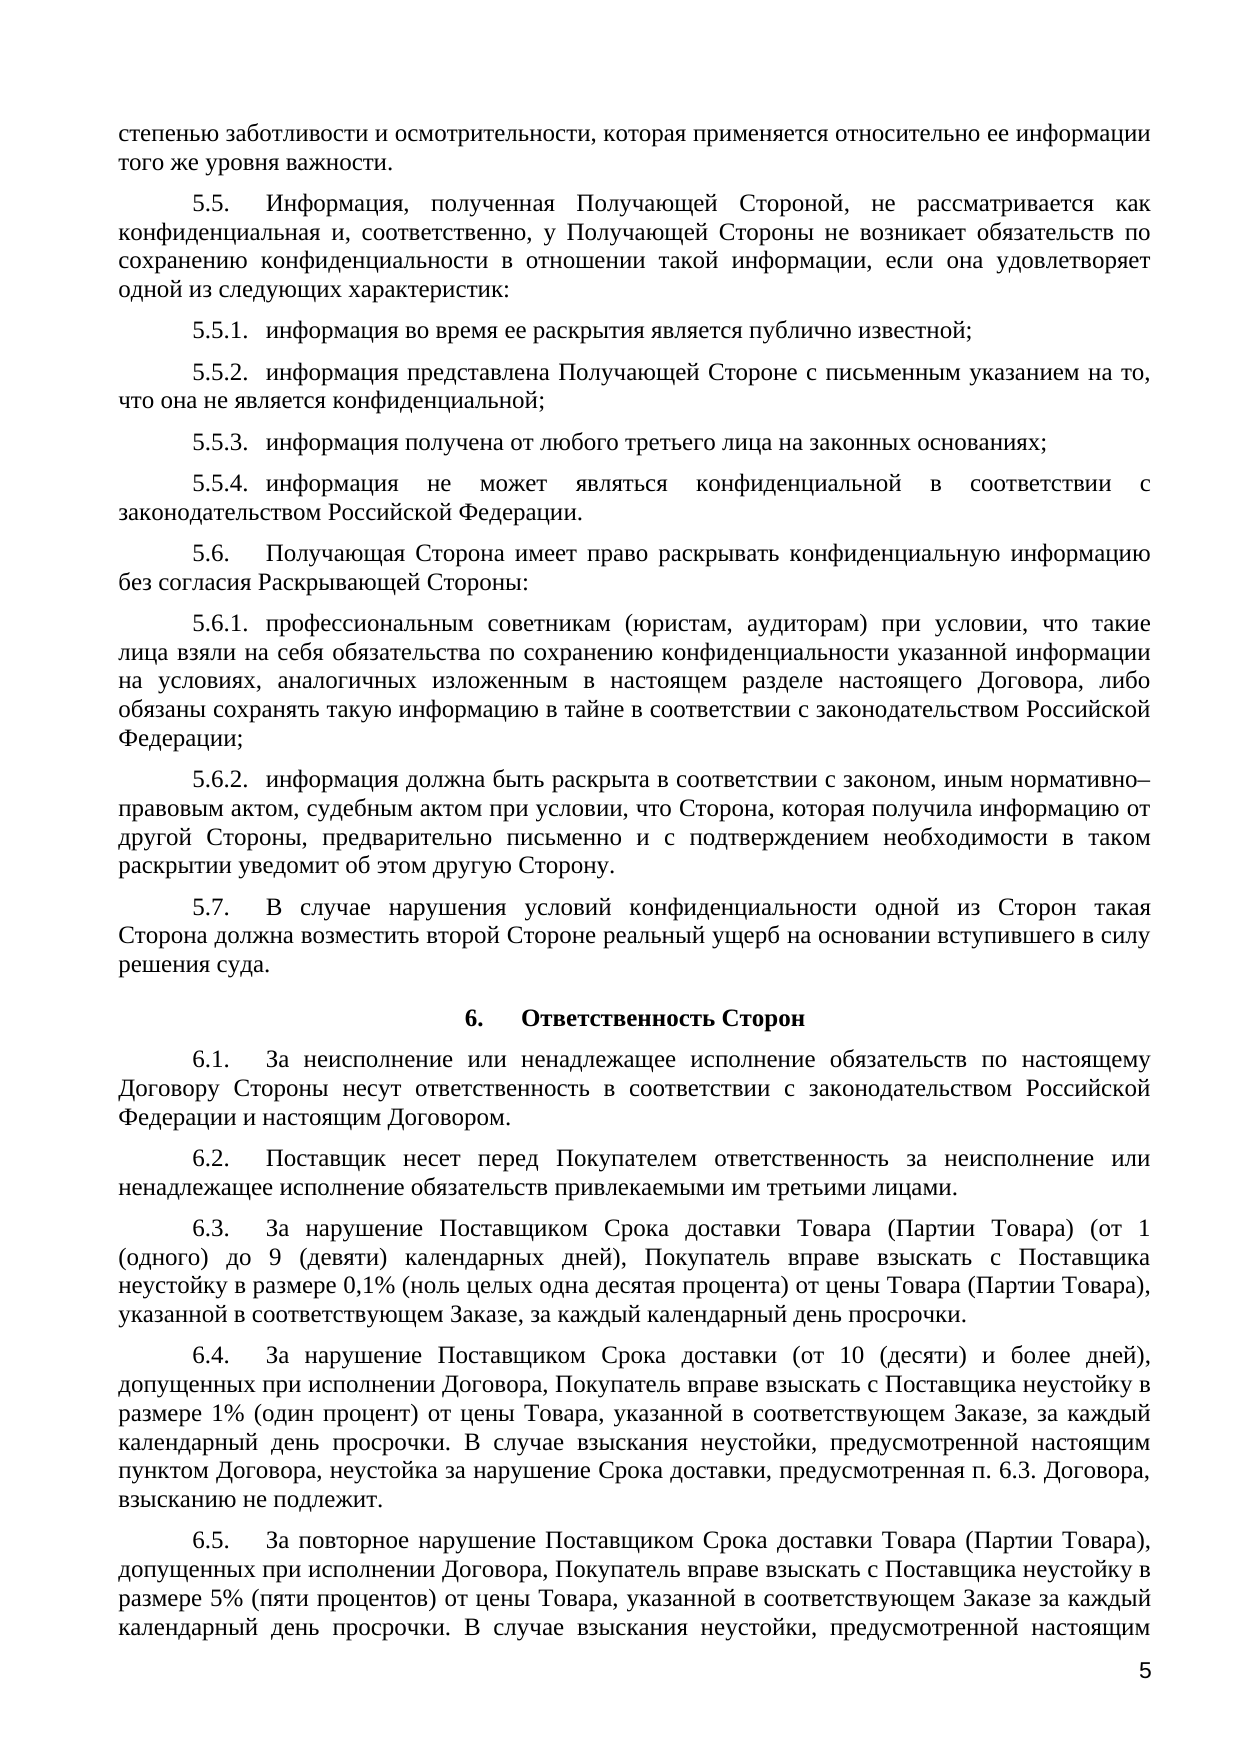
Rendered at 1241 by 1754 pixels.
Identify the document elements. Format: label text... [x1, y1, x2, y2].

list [118, 1526, 1152, 1641]
list За неисполнение или ненадлежащее исполнение обязательств по настоящему Договору Стороны несут ответственность в соответствии с законодательством Российской Федерации и настоящим Договором. [118, 1044, 1152, 1131]
list В случае нарушения условий конфиденциальности одной из Сторон такая Сторона должна возместить второй Стороне реальный ущерб на основании вступившего в силу решения суда. [118, 892, 1152, 978]
list информация должна быть раскрыта в соответствии с законом, иным нормативно–правовым актом, судебным актом при условии, что Сторона, которая получила информацию от другой Стороны, предварительно письменно и с подтверждением необходимости в таком раскрытии уведомит об этом другую Сторону. [118, 764, 1152, 879]
list информация во время ее раскрытия является публично известной; [118, 316, 1152, 344]
list Ответственность Сторон [118, 1003, 1152, 1032]
list информация не может являться конфиденциальной в соответствии с законодательством Российской Федерации. [118, 468, 1152, 526]
list информация представлена Получающей Стороне с письменным указанием на то, что она не является конфиденциальной; [118, 357, 1152, 414]
list За нарушение Поставщиком Срока доставки (от 10 (десяти) и более дней), допущенных при исполнении Договора, Покупатель вправе взыскать с Поставщика неустойку в размере 1% (один процент) от цены Товара, указанной в соответствующем Заказе, за каждый календарный день просрочки. В случае взыскания неустойки, предусмотренной настоящим пунктом Договора, неустойка за нарушение Срока доставки, предусмотренная п. 6.3. Договора, взысканию не подлежит. [118, 1341, 1152, 1513]
list Поставщик несет перед Покупателем ответственность за неисполнение или ненадлежащее исполнение обязательств привлекаемыми им третьими лицами. [118, 1143, 1152, 1201]
list Информация, полученная Получающей Стороной, не рассматривается как конфиденциальная и, соответственно, у Получающей Стороны не возникает обязательств по сохранению конфиденциальности в отношении такой информации, если она удовлетворяет одной из следующих характеристик: [118, 188, 1152, 303]
list информация получена от любого третьего лица на законных основаниях; [118, 427, 1152, 456]
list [118, 118, 1152, 176]
list За нарушение Поставщиком Срока доставки Товара (Партии Товара) (от 1 (одного) до 9 (девяти) календарных дней), Покупатель вправе взыскать с Поставщика неустойку в размере 0,1% (ноль целых одна десятая процента) от цены Товара (Партии Товара), указанной в соответствующем Заказе, за каждый календарный день просрочки. [118, 1213, 1152, 1328]
list Получающая Сторона имеет право раскрывать конфиденциальную информацию без согласия Раскрывающей Стороны: [118, 538, 1152, 596]
list профессиональным советникам (юристам, аудиторам) при условии, что такие лица взяли на себя обязательства по сохранению конфиденциальности указанной информации на условиях, аналогичных изложенным в настоящем разделе настоящего Договора, либо обязаны сохранять такую информацию в тайне в соответствии с законодательством Российской Федерации; [118, 608, 1152, 752]
